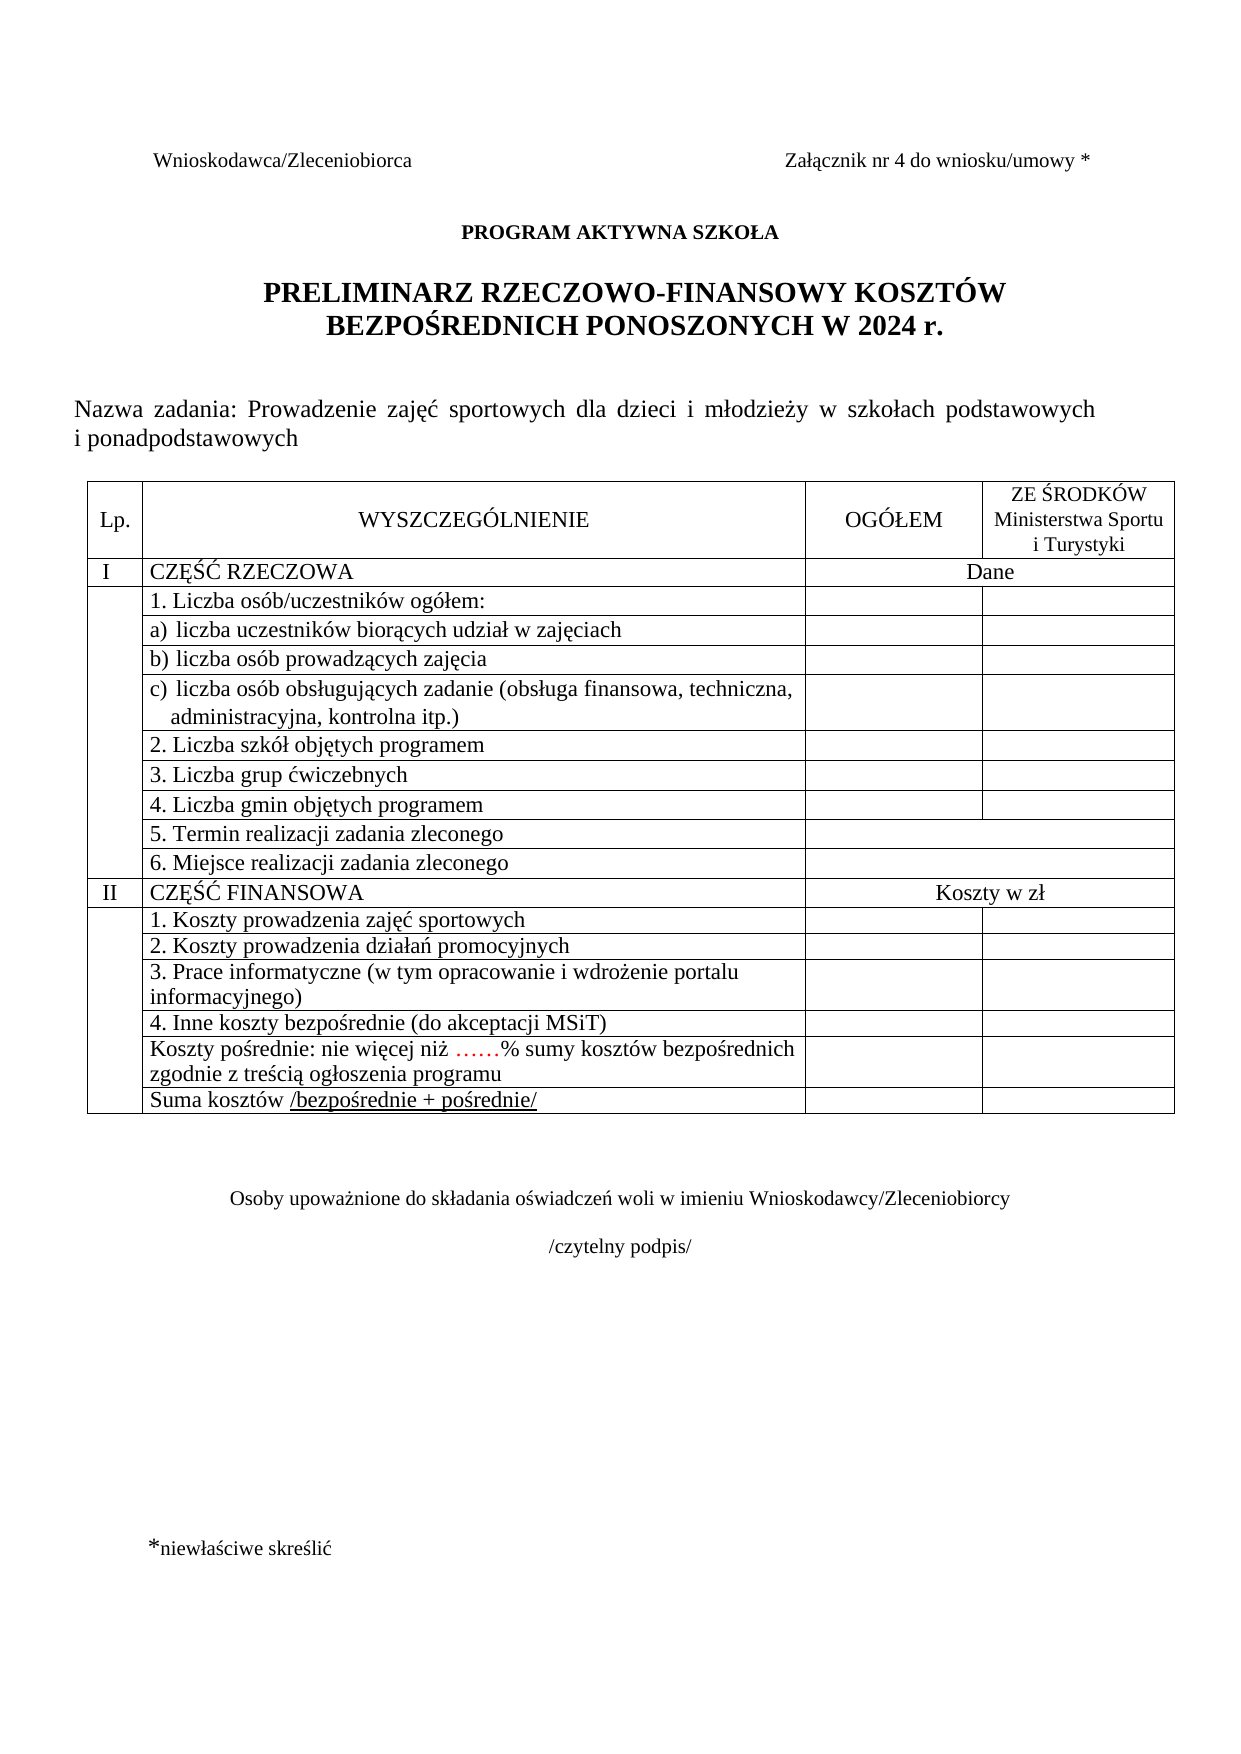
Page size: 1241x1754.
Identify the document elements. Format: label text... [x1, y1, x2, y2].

table_cell [983, 791, 1174, 819]
table_cell [806, 1088, 982, 1113]
table_cell [983, 761, 1174, 789]
table_cell [983, 934, 1174, 959]
table_cell [983, 960, 1174, 1010]
text *niewłaściwe skreślić [148, 1532, 1092, 1560]
table_cell II [88, 879, 142, 907]
table_cell [806, 908, 982, 933]
text Osoby upoważnione do składania oświadczeń woli w imieniu Wnioskodawcy/Zleceniobiorcy [148, 1186, 1092, 1210]
table_cell [983, 646, 1174, 674]
table_header WYSZCZEGÓLNIENIE [143, 482, 805, 557]
table_cell [806, 646, 982, 674]
table_cell [806, 731, 982, 760]
table_cell [88, 908, 142, 1113]
text /czytelny podpis/ [148, 1234, 1092, 1258]
table_header ZE ŚRODKÓW Ministerstwa Sportu i Turystyki [983, 482, 1174, 557]
table_cell [806, 616, 982, 644]
table_cell 1. Liczba osób/uczestników ogółem: [143, 587, 805, 615]
table_cell [806, 791, 982, 819]
table_cell [983, 1037, 1174, 1087]
table_cell CZĘŚĆ FINANSOWA [143, 879, 805, 907]
table_cell [806, 1037, 982, 1087]
table_cell 3. Liczba grup ćwiczebnych [143, 761, 805, 789]
table_cell liczba uczestników biorących udział w zajęciach [143, 616, 805, 644]
table_cell 5. Termin realizacji zadania zleconego [143, 820, 805, 848]
text Nazwa zadania: Prowadzenie zajęć sportowych dla dzieci i młodzieży w szkołach podstawowych i ponadpodstawowych [74, 394, 1107, 452]
table_cell [806, 587, 982, 615]
table_cell 2. Koszty prowadzenia działań promocyjnych [143, 934, 805, 959]
table_cell 6. Miejsce realizacji zadania zleconego [143, 849, 805, 877]
table_cell liczba osób obsługujących zadanie (obsługa finansowa, techniczna, administracyjna, kontrolna itp.) [143, 675, 805, 730]
table_cell 1. Koszty prowadzenia zajęć sportowych [143, 908, 805, 933]
table_cell [806, 1011, 982, 1036]
table_cell Suma kosztów /bezpośrednie + pośrednie/ [143, 1088, 805, 1113]
table_cell [806, 675, 982, 730]
table_cell [983, 1011, 1174, 1036]
table_cell liczba osób prowadzących zajęcia [143, 646, 805, 674]
table_cell [983, 731, 1174, 760]
text Wnioskodawca/Zleceniobiorca Załącznik nr 4 do wniosku/umowy * [148, 148, 1092, 172]
table_cell 4. Inne koszty bezpośrednie (do akceptacji MSiT) [143, 1011, 805, 1036]
table_cell [88, 587, 142, 877]
table_cell Koszty pośrednie: nie więcej niż ……% sumy kosztów bezpośrednich zgodnie z treścią ogłoszenia programu [143, 1037, 805, 1087]
table_cell I [88, 559, 142, 586]
table_cell [806, 960, 982, 1010]
table_cell [806, 761, 982, 789]
text PRELIMINARZ RZECZOWO-FINANSOWY KOSZTÓW BEZPOŚREDNICH PONOSZONYCH W 2024 r. [148, 275, 1122, 342]
table_cell [983, 908, 1174, 933]
table_cell [983, 1088, 1174, 1113]
text PROGRAM AKTYWNA SZKOŁA [148, 220, 1092, 244]
table_cell [983, 587, 1174, 615]
table_cell [806, 934, 982, 959]
table_cell [806, 849, 1174, 877]
table_header OGÓŁEM [806, 482, 982, 557]
table_cell [983, 616, 1174, 644]
table_cell 4. Liczba gmin objętych programem [143, 791, 805, 819]
table_cell Dane [806, 559, 1174, 586]
table_cell [806, 820, 1174, 848]
table_cell 3. Prace informatyczne (w tym opracowanie i wdrożenie portalu informacyjnego) [143, 960, 805, 1010]
table_cell CZĘŚĆ RZECZOWA [143, 559, 805, 586]
table_cell Koszty w zł [806, 879, 1174, 907]
table_cell 2. Liczba szkół objętych programem [143, 731, 805, 760]
table_header Lp. [88, 482, 142, 557]
table_cell [983, 675, 1174, 730]
